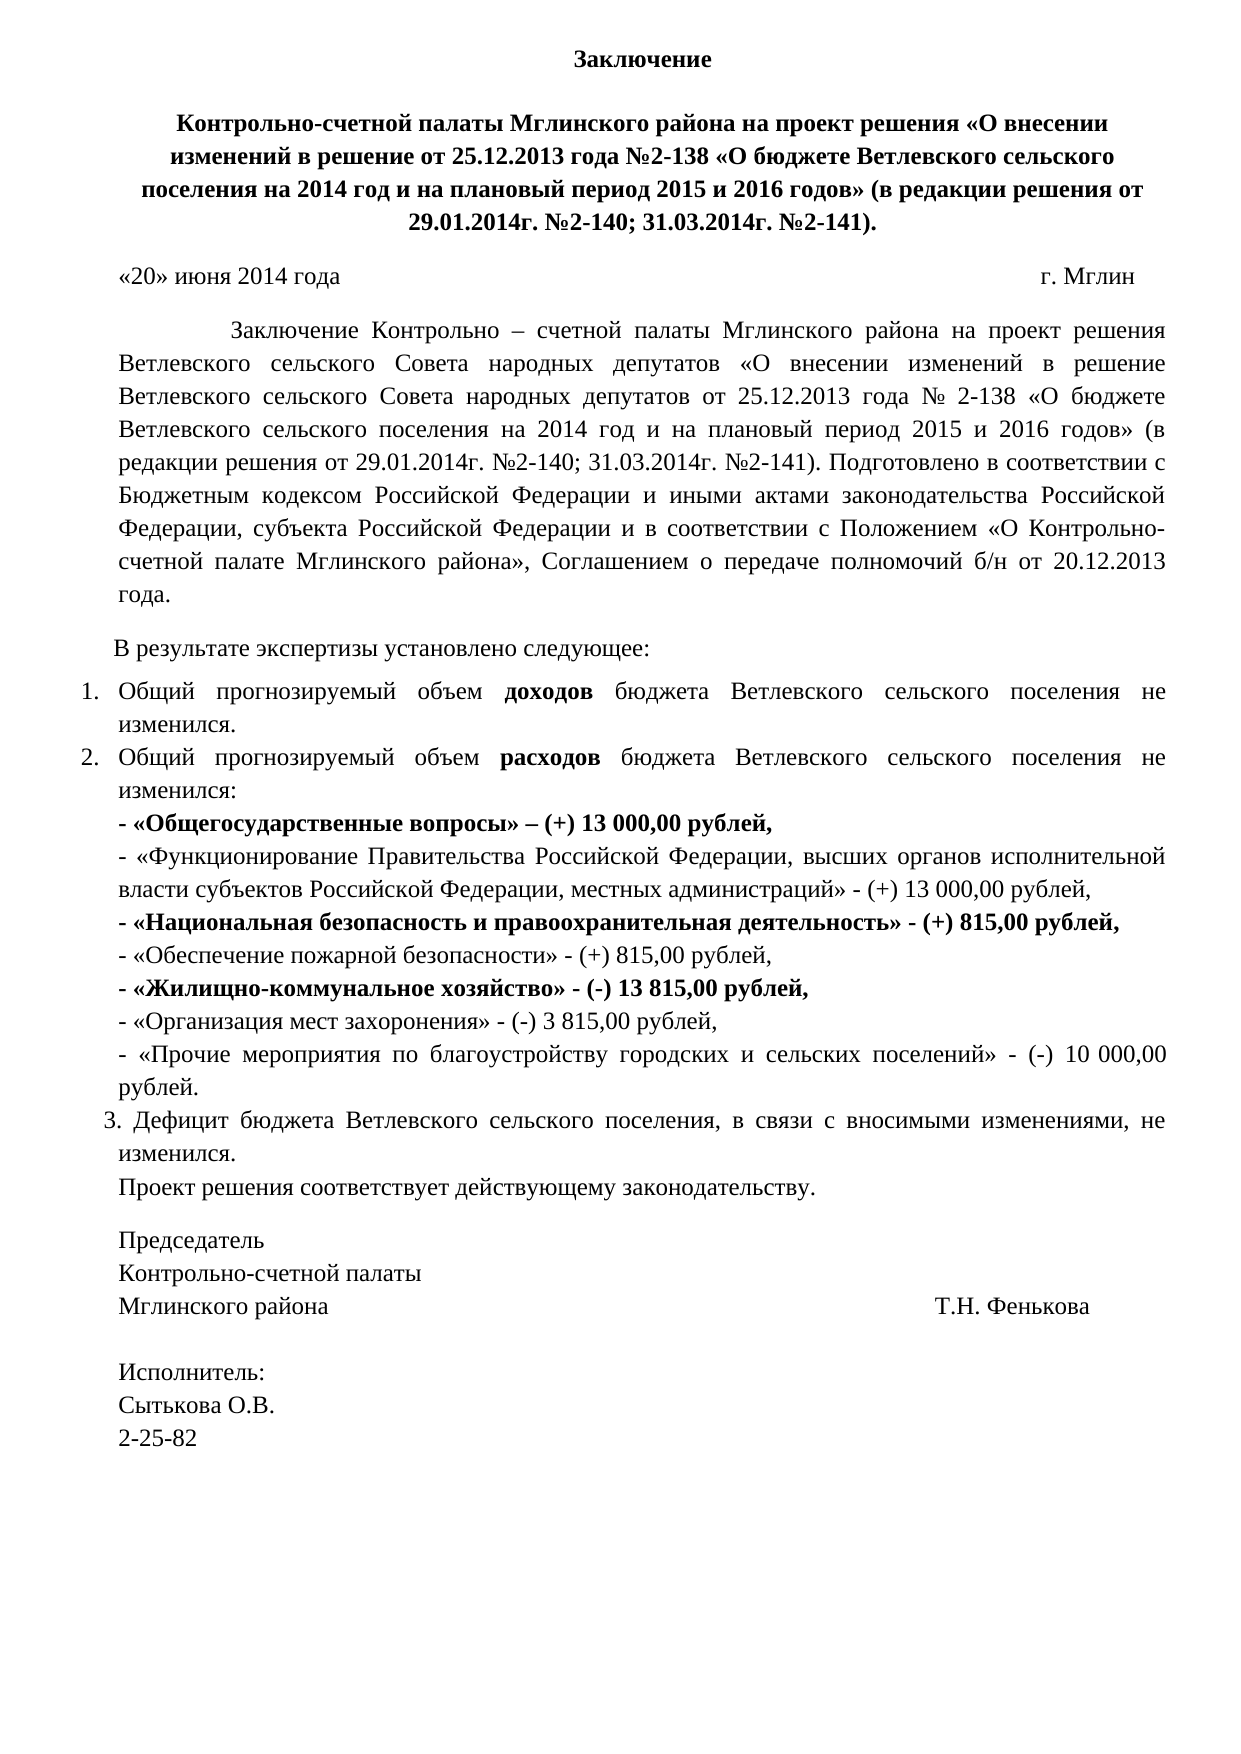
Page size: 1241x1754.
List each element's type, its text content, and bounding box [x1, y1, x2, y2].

text Сытькова О.В. [118, 1391, 1167, 1419]
text Исполнитель: [118, 1357, 1167, 1386]
text Контрольно-счетной палаты [118, 1258, 1167, 1287]
text - «Функционирование Правительства Российской Федерации, высших органов исполнительной власти субъектов Российской Федерации, местных администраций» - (+) 13 000,00 рублей, [118, 841, 1167, 903]
text - «Общегосударственные вопросы» – (+) 13 000,00 рублей, [118, 808, 1167, 837]
text - «Национальная безопасность и правоохранительная деятельность» - (+) 815,00 рублей, [118, 907, 1167, 936]
text - «Организация мест захоронения» - (-) 3 815,00 рублей, [118, 1006, 1167, 1035]
text - «Прочие мероприятия по благоустройству городских и сельских поселений» - (-) 10 000,00 рублей. [118, 1039, 1167, 1101]
text 2-25-82 [118, 1423, 1167, 1452]
list Общий прогнозируемый объем доходов бюджета Ветлевского сельского поселения не изменился. [81, 676, 1167, 738]
text Заключение [118, 44, 1167, 73]
text Проект решения соответствует действующему законодательству. [118, 1172, 1167, 1200]
text - «Обеспечение пожарной безопасности» - (+) 815,00 рублей, [118, 940, 1167, 969]
text Председатель [118, 1225, 1167, 1254]
text 3. Дефицит бюджета Ветлевского сельского поселения, в связи с вносимыми изменениями, не изменился. [103, 1106, 1167, 1167]
text Контрольно-счетной палаты Мглинского района на проект решения «О внесении изменений в решение от 25.12.2013 года №2-138 «О бюджете Ветлевского сельского поселения на 2014 год и на плановый период 2015 и 2016 годов» (в редакции решения от 29.01.2014г. №2-140; 31.03.2014г. №2-141). [118, 108, 1167, 236]
text - «Жилищно-коммунальное хозяйство» - (-) 13 815,00 рублей, [118, 973, 1167, 1002]
list Общий прогнозируемый объем расходов бюджета Ветлевского сельского поселения не изменился: [81, 742, 1167, 804]
text «20» июня 2014 года г. Мглин [118, 261, 1167, 290]
text В результате экспертизы установлено следующее: [44, 633, 1167, 662]
text Заключение Контрольно – счетной палаты Мглинского района на проект решения Ветлевского сельского Совета народных депутатов «О внесении изменений в решение Ветлевского сельского Совета народных депутатов от 25.12.2013 года № 2-138 «О бюджете Ветлевского сельского поселения на 2014 год и на плановый период 2015 и 2016 годов» (в редакции решения от 29.01.2014г. №2-140; 31.03.2014г. №2-141). Подготовлено в соответствии с Бюджетным кодексом Российской Федерации и иными актами законодательства Российской Федерации, субъекта Российской Федерации и в соответствии с Положением «О Контрольно-счетной палате Мглинского района», Соглашением о передаче полномочий б/н от 20.12.2013 года. [118, 315, 1167, 608]
text Мглинского района Т.Н. Фенькова [118, 1291, 1167, 1320]
